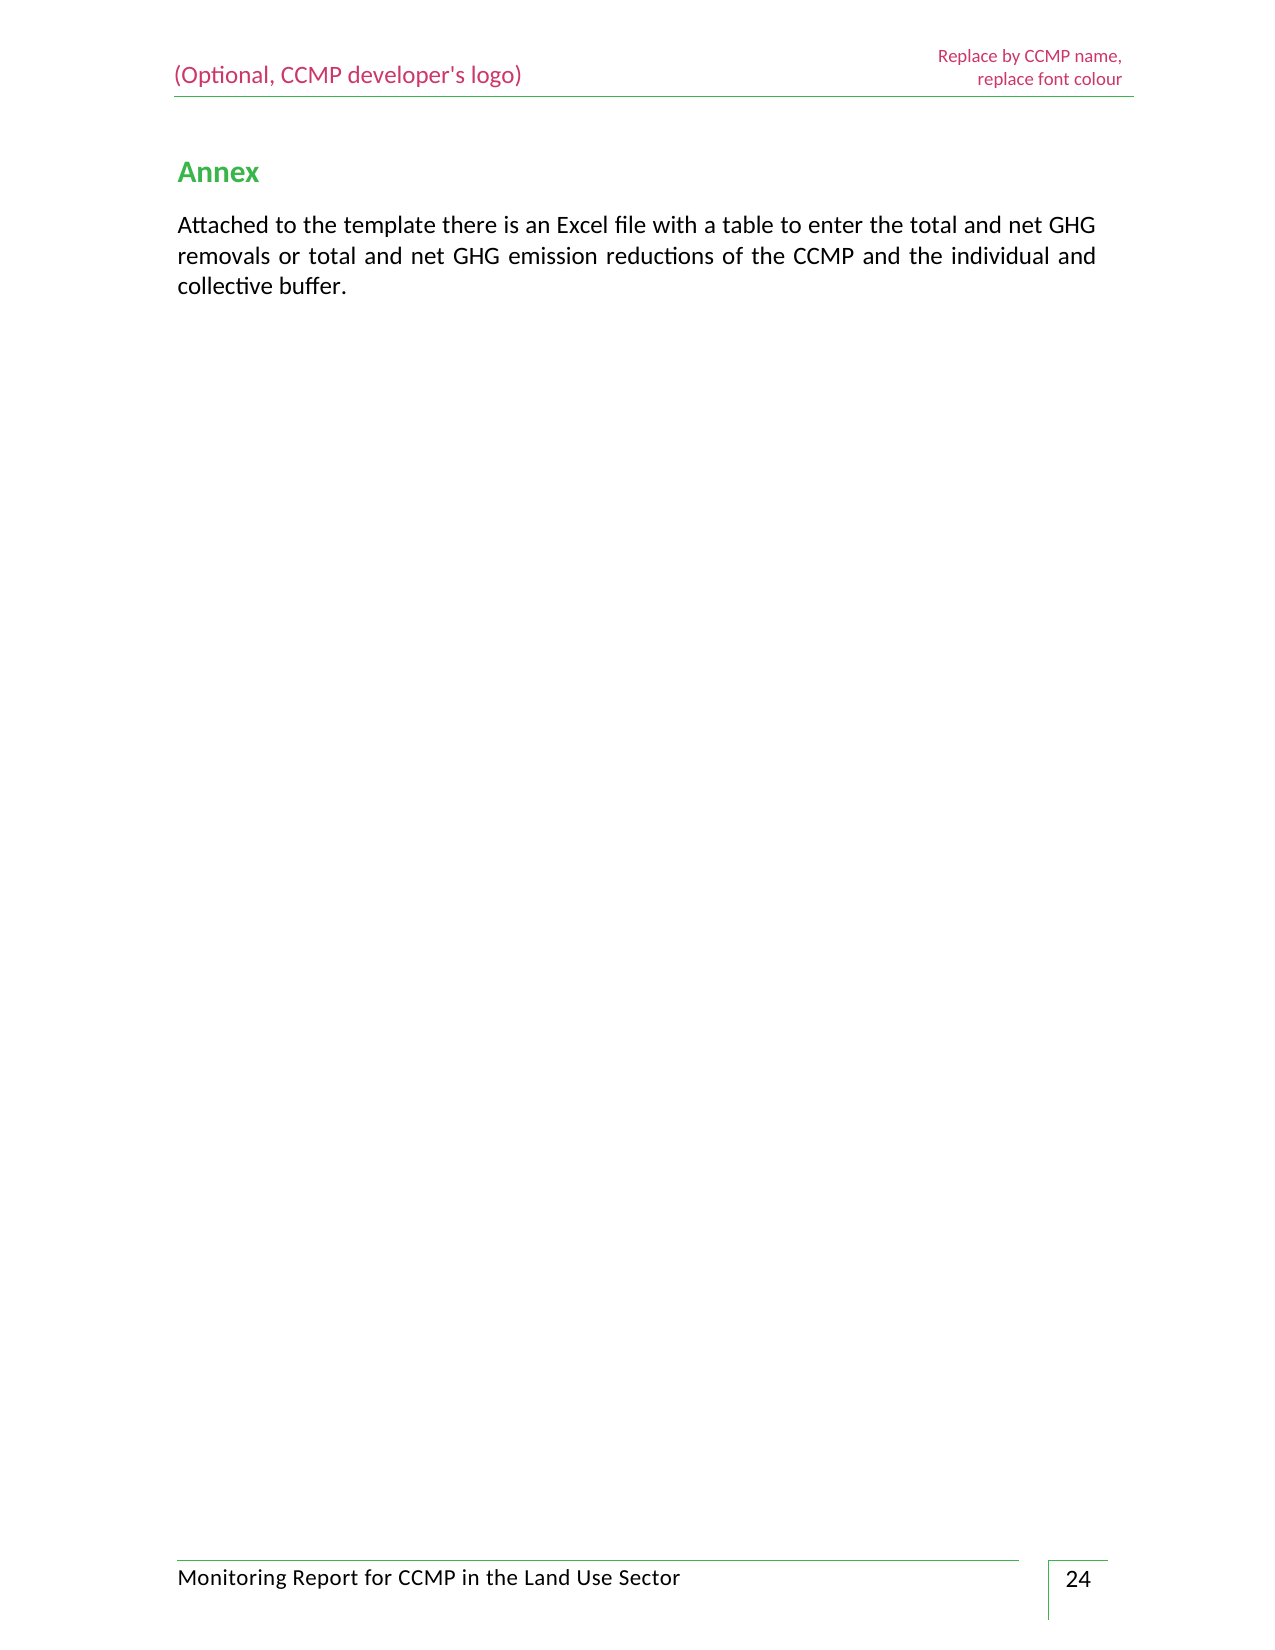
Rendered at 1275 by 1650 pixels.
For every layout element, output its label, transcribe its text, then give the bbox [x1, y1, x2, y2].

text Annex [177, 153, 1098, 191]
text Attached to the template there is an Excel file with a table to enter the total and net GHG removals or total and net GHG emission reductions of the CCMP and the individual and collective buffer. [177, 209, 1098, 301]
